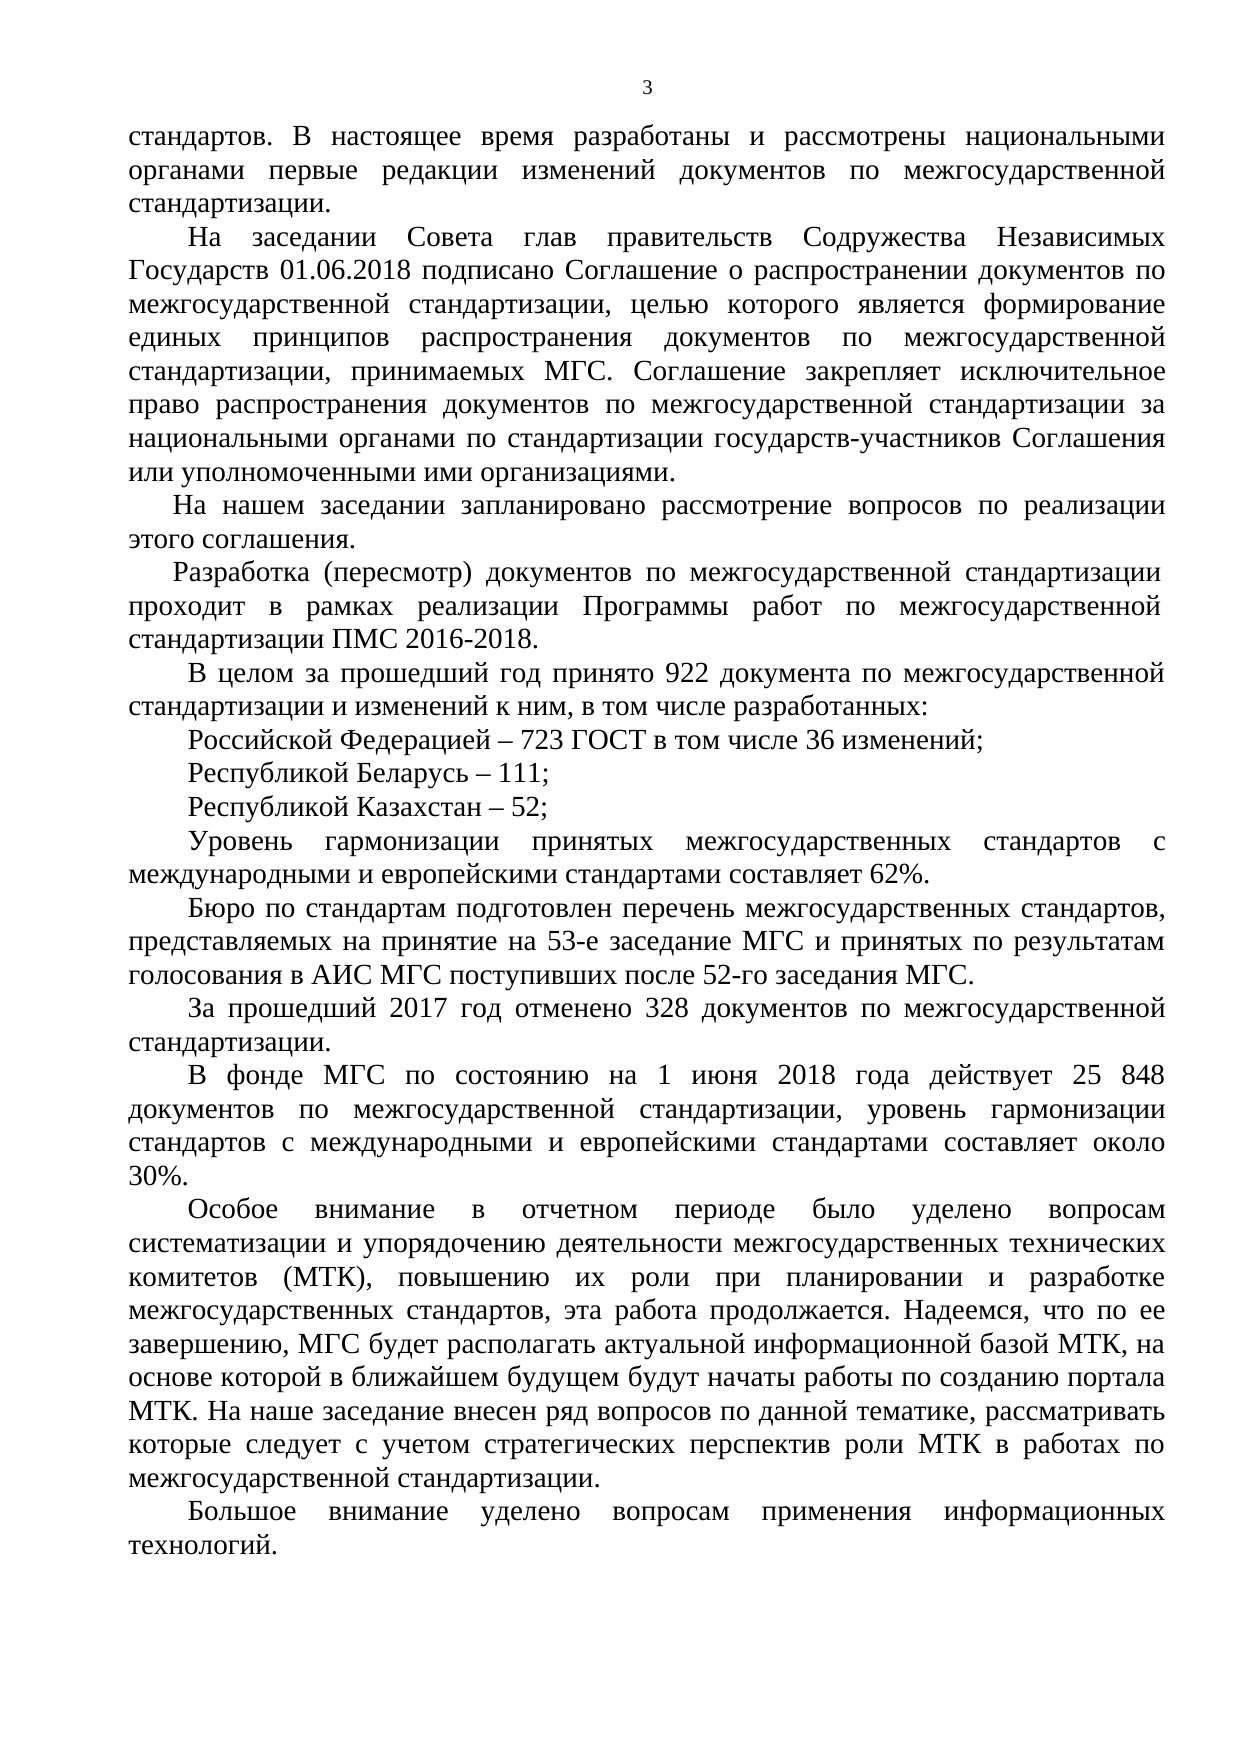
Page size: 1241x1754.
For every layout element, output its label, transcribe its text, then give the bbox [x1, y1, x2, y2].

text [128, 118, 1166, 219]
text Республикой Беларусь – 111; [128, 756, 1166, 789]
text Большое внимание уделено вопросам применения информационных технологий. [128, 1493, 1166, 1561]
text Республикой Казахстан – 52; [128, 789, 1166, 823]
text В фонде МГС по состоянию на 1 июня 2018 года действует 25 848 документов по межгосударственной стандартизации, уровень гармонизации стандартов с международными и европейскими стандартами составляет около 30%. [128, 1057, 1166, 1192]
text В целом за прошедший год принято 922 документа по межгосударственной стандартизации и изменений к ним, в том числе разработанных: [128, 655, 1166, 722]
text Разработка (пересмотр) документов по межгосударственной стандартизации проходит в рамках реализации Программы работ по межгосударственной стандартизации ПМС 2016-2018. [128, 554, 1162, 655]
text Особое внимание в отчетном периоде было уделено вопросам систематизации и упорядочению деятельности межгосударственных технических комитетов (МТК), повышению их роли при планировании и разработке межгосударственных стандартов, эта работа продолжается. Надеемся, что по ее завершению, МГС будет располагать актуальной информационной базой МТК, на основе которой в ближайшем будущем будут начаты работы по созданию портала МТК. На наше заседание внесен ряд вопросов по данной тематике, рассматривать которые следует с учетом стратегических перспектив роли МТК в работах по межгосударственной стандартизации. [128, 1192, 1166, 1493]
text На нашем заседании запланировано рассмотрение вопросов по реализации этого соглашения. [128, 487, 1166, 554]
text Бюро по стандартам подготовлен перечень межгосударственных стандартов, представляемых на принятие на 53-е заседание МГС и принятых по результатам голосования в АИС МГС поступивших после 52-го заседания МГС. [128, 890, 1166, 990]
text На заседании Совета глав правительств Содружества Независимых Государств 01.06.2018 подписано Соглашение о распространении документов по межгосударственной стандартизации, целью которого является формирование единых принципов распространения документов по межгосударственной стандартизации, принимаемых МГС. Соглашение закрепляет исключительное право распространения документов по межгосударственной стандартизации за национальными органами по стандартизации государств-участников Соглашения или уполномоченными ими организациями. [128, 219, 1166, 487]
text Российской Федерацией – 723 ГОСТ в том числе 36 изменений; [128, 722, 1166, 756]
text За прошедший 2017 год отменено 328 документов по межгосударственной стандартизации. [128, 990, 1166, 1057]
text Уровень гармонизации принятых межгосударственных стандартов с международными и европейскими стандартами составляет 62%. [128, 823, 1166, 890]
